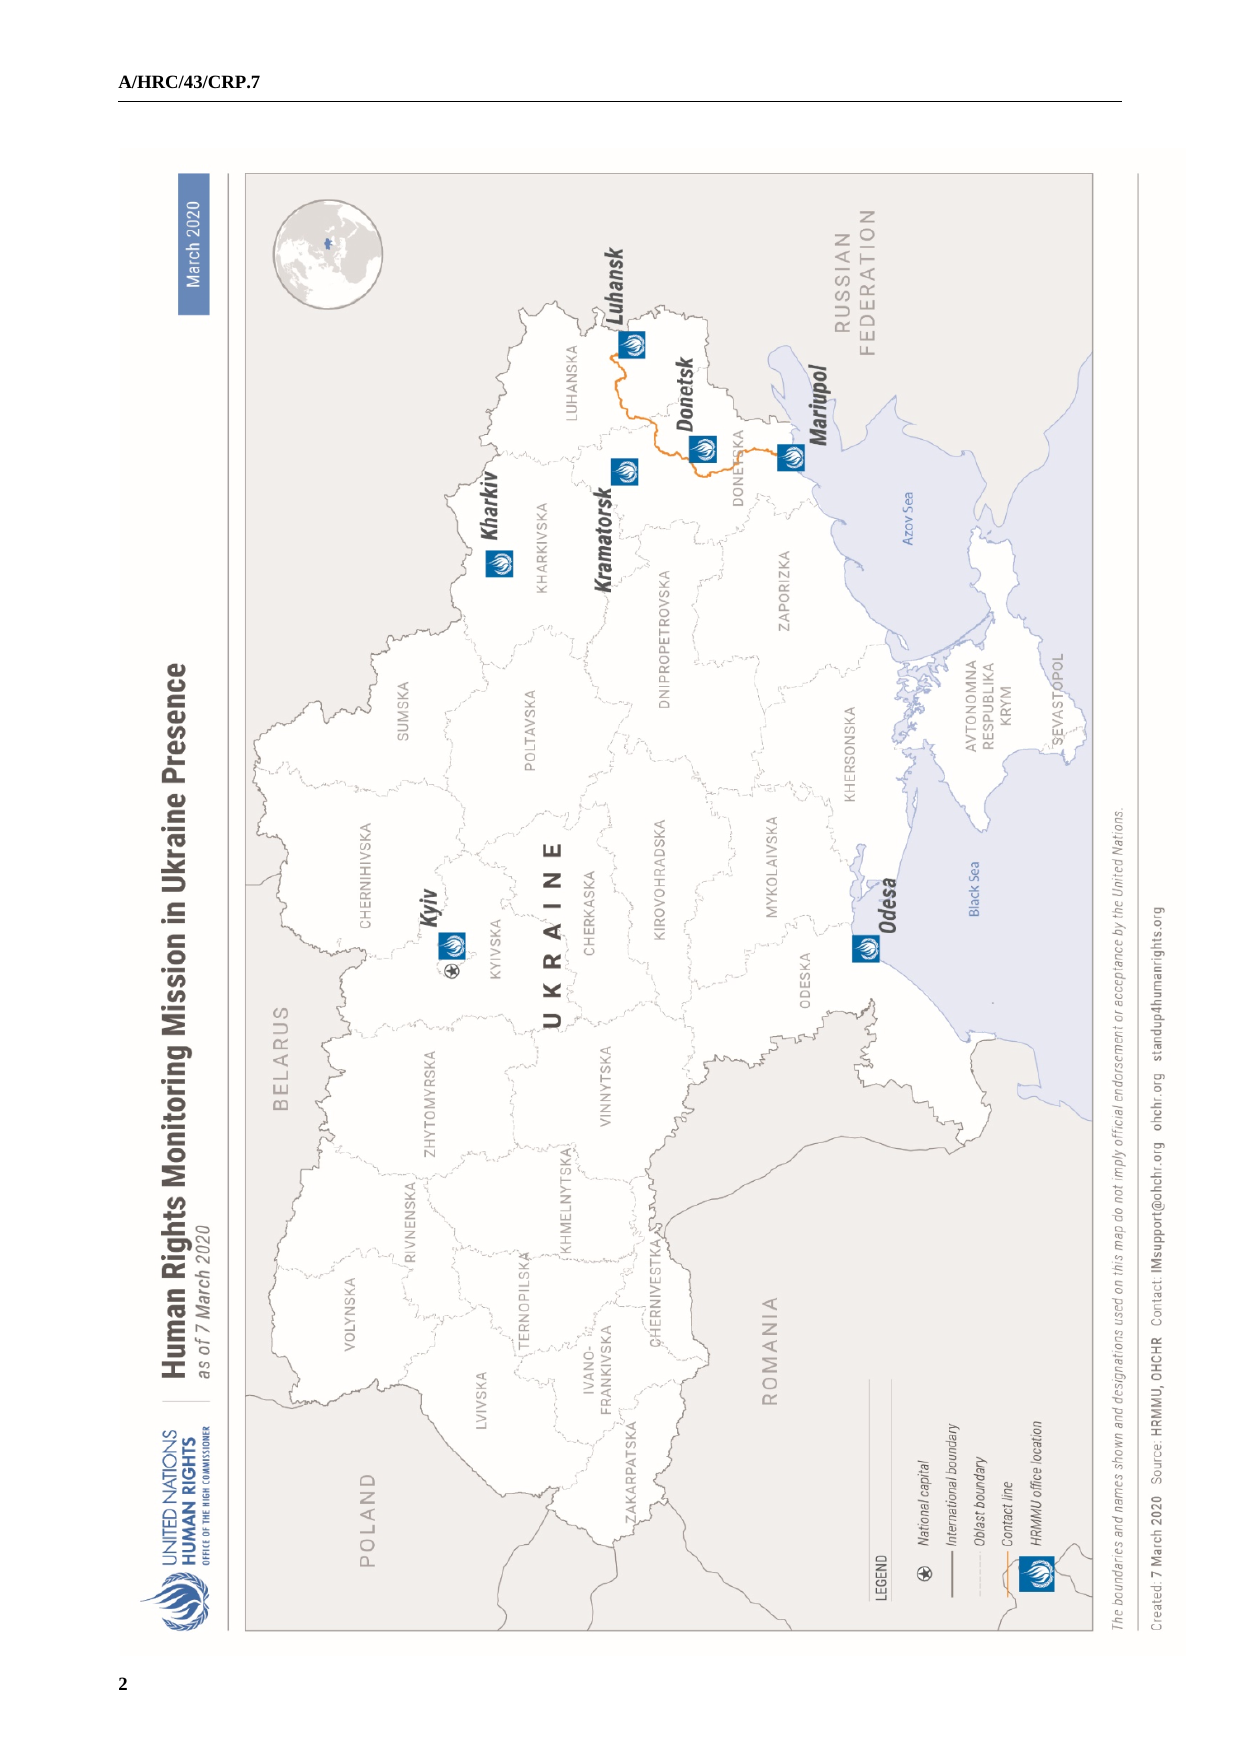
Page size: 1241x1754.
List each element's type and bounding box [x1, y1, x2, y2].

picture [121, 149, 1186, 1656]
